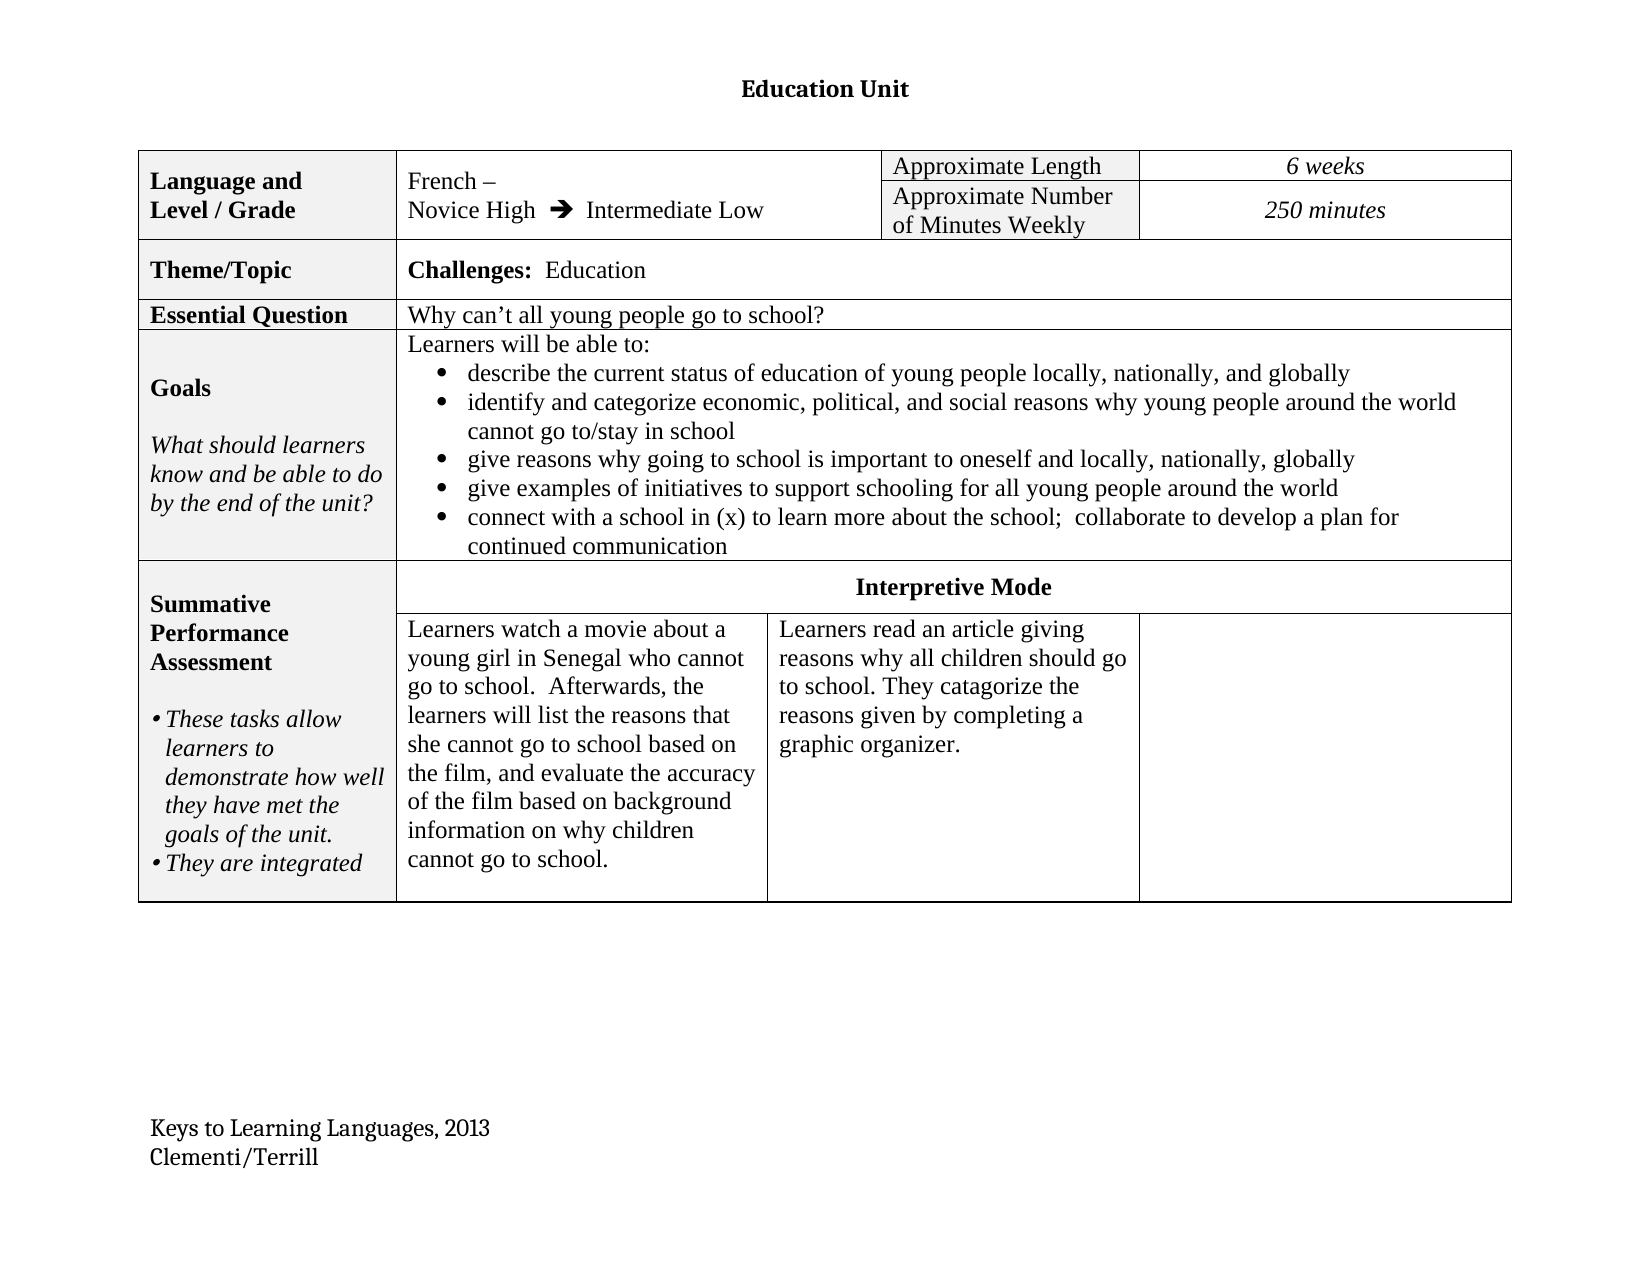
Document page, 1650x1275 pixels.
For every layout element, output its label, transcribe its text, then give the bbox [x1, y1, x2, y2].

table_cell Challenges: Education [397, 240, 1511, 299]
table_cell Theme/Topic [139, 240, 396, 299]
table_header French – Novice High Intermediate Low [397, 151, 881, 239]
table_cell Essential Question [139, 300, 396, 328]
table_header Approximate Length [882, 151, 1139, 180]
table_cell Approximate Number of Minutes Weekly [882, 181, 1139, 239]
table_header Language and Level / Grade [139, 151, 396, 239]
table_cell Learners watch a movie about a young girl in Senegal who cannot go to school. Afterwards, the learners will list the reasons that she cannot go to school based on the film, and evaluate the accuracy of the film based on background information on why children cannot go to school. [397, 614, 767, 901]
table_cell Learners will be able to: describe the current status of education of young people locally, nationally, and globally identify and categorize economic, political, and social reasons why young people around the world cannot go to/stay in school give reasons why going to school is important to oneself and locally, nationally, globally give examples of initiatives to support schooling for all young people around the world connect with a school in (x) to learn more about the school; collaborate to develop a plan for continued communication [397, 330, 1511, 559]
table_cell Summative Performance Assessment These tasks allow learners to demonstrate how well they have met the goals of the unit. They are integrated throughout the unit. The template encourages multiple interpretive tasks. The interpretive tasks inform the content of the presentational and interpersonal tasks. The tasks incorporate 21st Century Skills. [139, 561, 396, 901]
table_header 6 weeks [1140, 151, 1511, 180]
table_cell Goals What should learners know and be able to do by the end of the unit? [139, 330, 396, 559]
table_cell Learners read an article giving reasons why all children should go to school. They catagorize the reasons given by completing a graphic organizer. [768, 614, 1139, 901]
table_cell 250 minutes [1140, 181, 1511, 239]
table_cell [1140, 614, 1511, 901]
table_cell Why can’t all young people go to school? [397, 300, 1511, 328]
table_cell Interpretive Mode [397, 561, 1511, 613]
